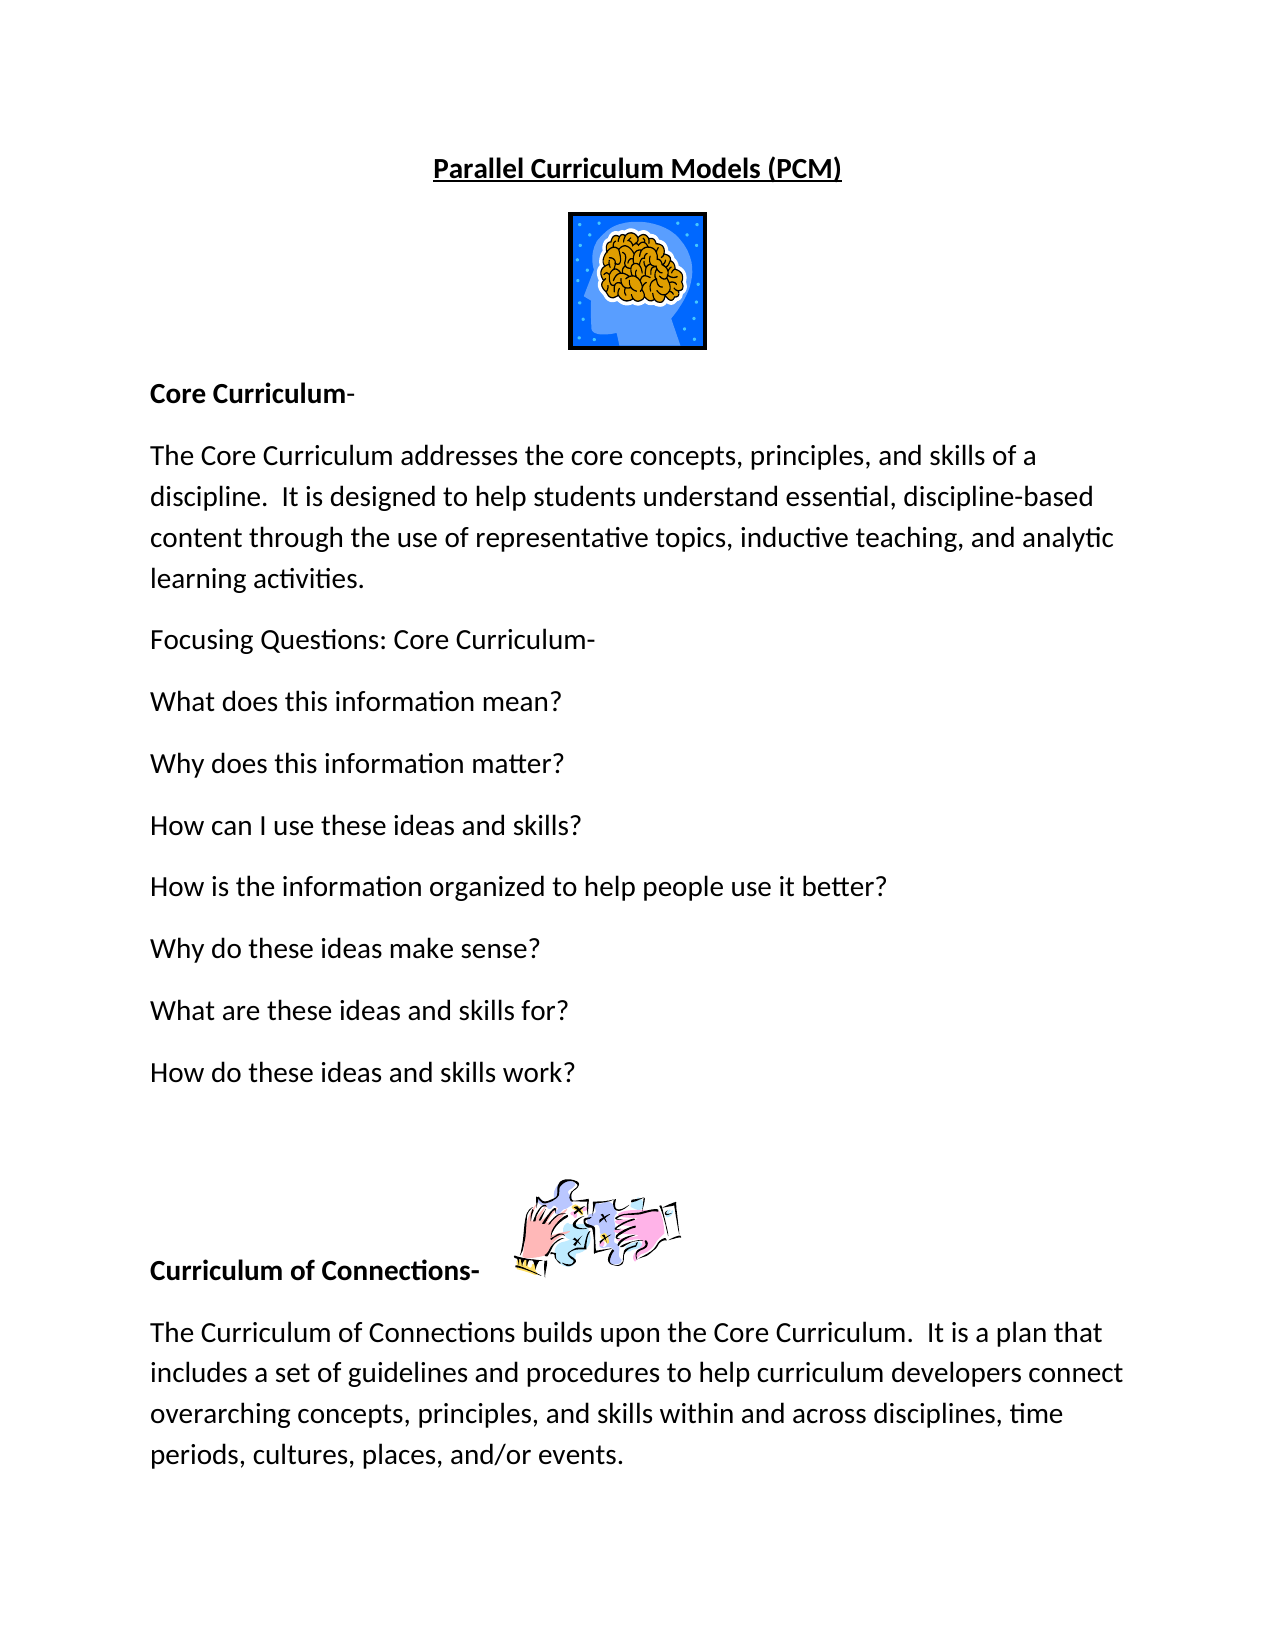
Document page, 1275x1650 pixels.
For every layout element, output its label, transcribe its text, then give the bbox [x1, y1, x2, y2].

text Why does this information matter? [150, 745, 1125, 781]
text Why do these ideas make sense? [150, 930, 1125, 966]
text The Core Curriculum addresses the core concepts, principles, and skills of a discipline. It is designed to help students understand essential, discipline-based content through the use of representative topics, inductive teaching, and analytic learning activities. [150, 437, 1125, 595]
text Parallel Curriculum Models (PCM) [150, 150, 1125, 186]
text Focusing Questions: Core Curriculum- [150, 621, 1125, 657]
text What are these ideas and skills for? [150, 992, 1125, 1028]
text How is the information organized to help people use it better? [150, 868, 1125, 904]
text Core Curriculum- [150, 375, 1125, 411]
text What does this information mean? [150, 683, 1125, 719]
text How can I use these ideas and skills? [150, 807, 1125, 842]
text How do these ideas and skills work? [150, 1054, 1125, 1089]
text The Curriculum of Connections builds upon the Core Curriculum. It is a plan that includes a set of guidelines and procedures to help curriculum developers connect overarching concepts, principles, and skills within and across disciplines, time periods, cultures, places, and/or events. [150, 1314, 1125, 1472]
text Curriculum of Connections- [150, 1177, 1125, 1287]
